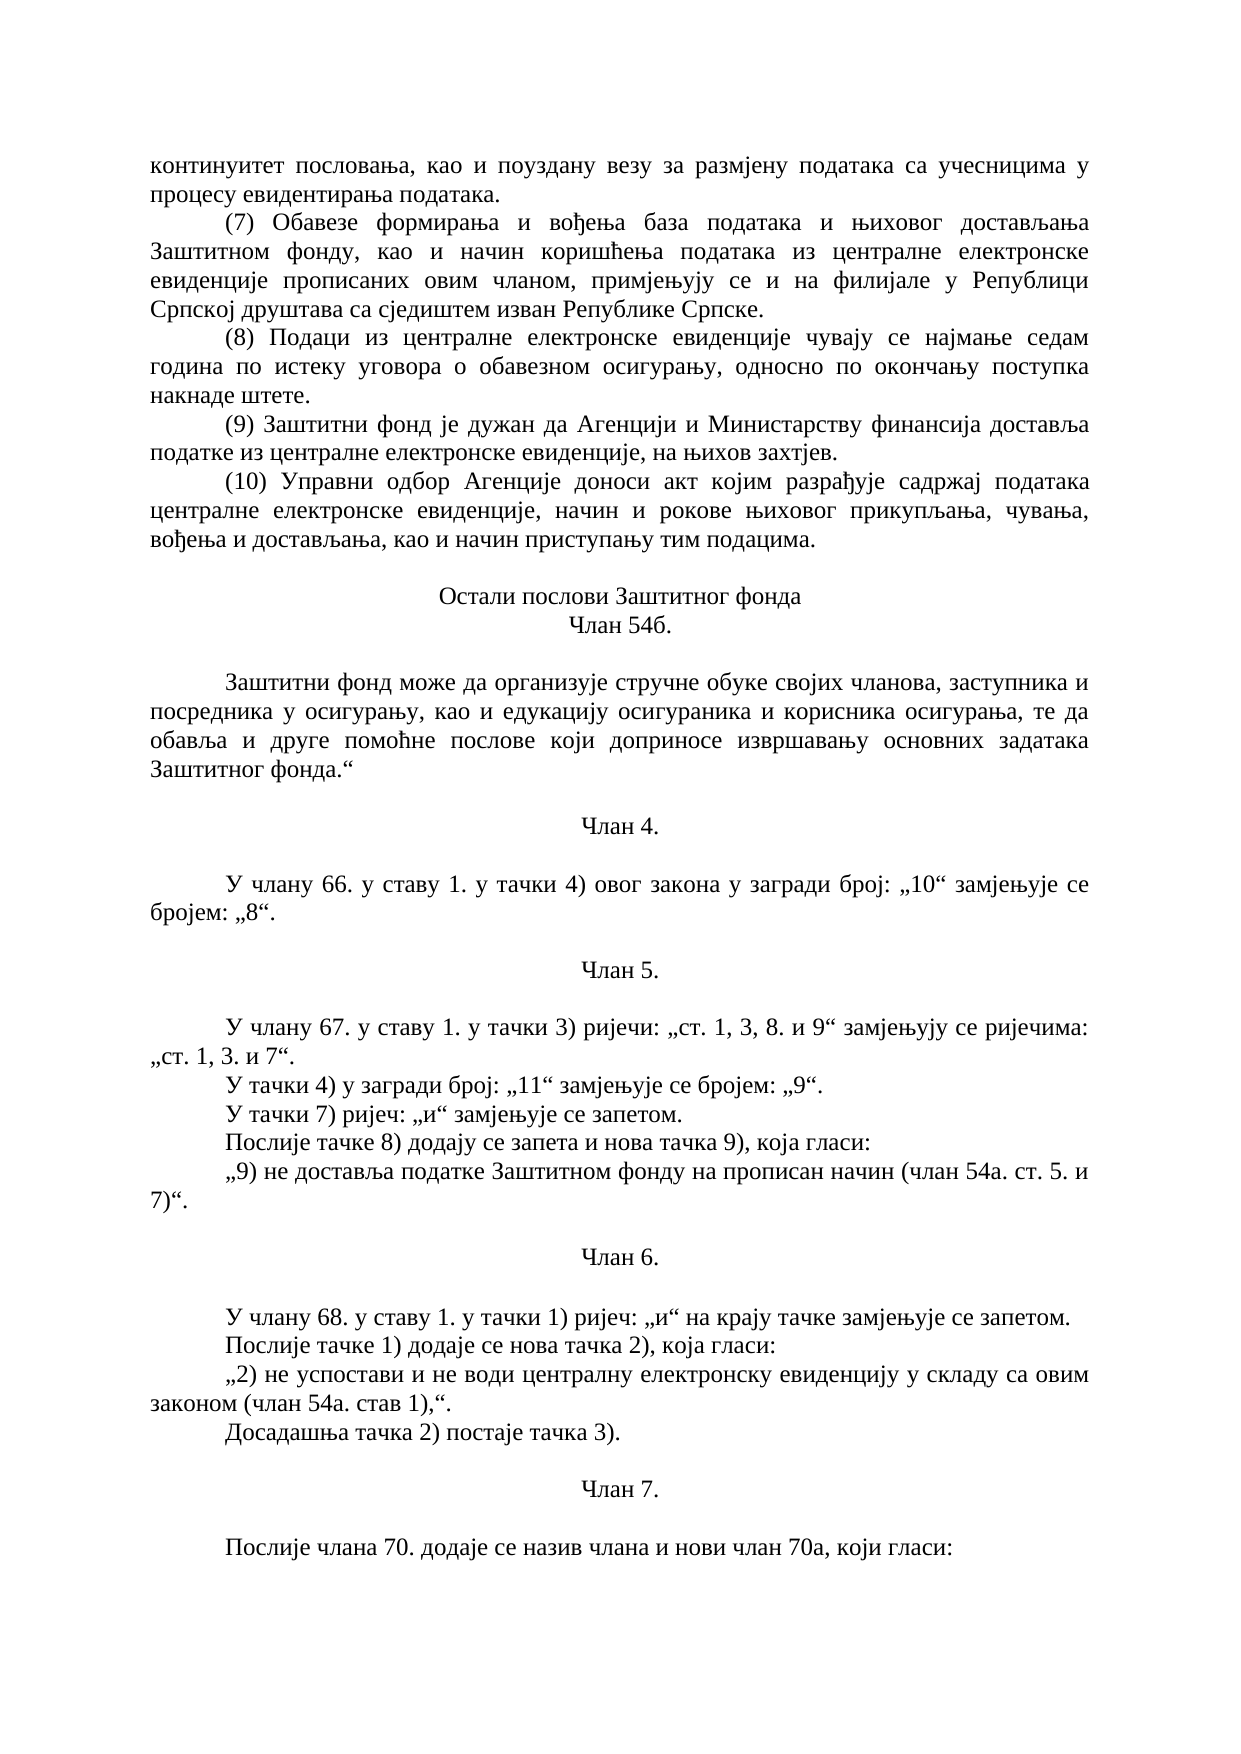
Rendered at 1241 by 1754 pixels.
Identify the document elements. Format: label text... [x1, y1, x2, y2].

text У члану 68. у ставу 1. у тачки 1) ријеч: „и“ на крају тачке замјењује се запетом. [150, 1302, 1090, 1331]
text Члан 7. [150, 1474, 1090, 1503]
text У тачки 4) у загради број: „11“ замјењује се бројем: „9“. [150, 1070, 1090, 1099]
text Члан 6. [150, 1242, 1090, 1271]
text „2) не успостави и не води централну електронску евиденцију у складу са овим законом (члан 54а. став 1),“. [150, 1359, 1090, 1417]
text (8) Подаци из централне електронске евиденције чувају се најмање седам година по истеку уговора о обавезном осигурању, односно по окончању поступка накнаде штете. [150, 322, 1090, 409]
text Заштитни фонд може да организује стручне обуке својих чланова, заступника и посредника у осигурању, као и едукацију осигураника и корисника осигурања, те да обавља и друге помоћне послове који доприносе извршавању основних задатака Заштитног фонда.“ [150, 667, 1090, 782]
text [150, 150, 1090, 207]
text Члан 5. [150, 955, 1090, 984]
text (7) Обавезе формирања и вођења база података и њиховог достављања Заштитном фонду, као и начин коришћења података из централне електронске евиденције прописаних овим чланом, примјењују се и на филијале у Републици Српској друштава са сједиштем изван Републике Српске. [150, 207, 1090, 322]
text У члану 67. у ставу 1. у тачки 3) ријечи: „ст. 1, 3, 8. и 9“ замјењују се ријечима: „ст. 1, 3. и 7“. [150, 1012, 1090, 1070]
text „9) не доставља податке Заштитном фонду на прописан начин (члан 54а. ст. 5. и 7)“. [150, 1156, 1090, 1214]
text У тачки 7) ријеч: „и“ замјењује се запетом. [150, 1099, 1090, 1127]
text У члану 66. у ставу 1. у тачки 4) овог закона у загради број: „10“ замјењује се бројем: „8“. [150, 869, 1090, 926]
text (9) Заштитни фонд je дужан да Агенцији и Министарству финансија доставља податке из централне електронске евиденције, на њихов захтјев. [150, 409, 1090, 466]
text (10) Управни одбор Агенције доноси акт којим разрађује садржај података централне електронске евиденције, начин и рокове њиховог прикупљања, чувања, вођења и достављања, као и начин приступању тим подацима. [150, 466, 1090, 552]
text Остали послови Заштитног фонда [150, 581, 1090, 610]
text Послије тачке 1) додаје се нова тачка 2), која гласи: [150, 1331, 1090, 1359]
text Члан 54б. [150, 610, 1090, 639]
text Послије члана 70. додаје се назив члана и нови члан 70а, који гласи: [150, 1532, 1090, 1561]
text Послије тачке 8) додају се запета и нова тачка 9), која гласи: [150, 1127, 1090, 1156]
text Члан 4. [150, 811, 1090, 840]
text Досадашња тачка 2) постаје тачка 3). [150, 1417, 1090, 1446]
